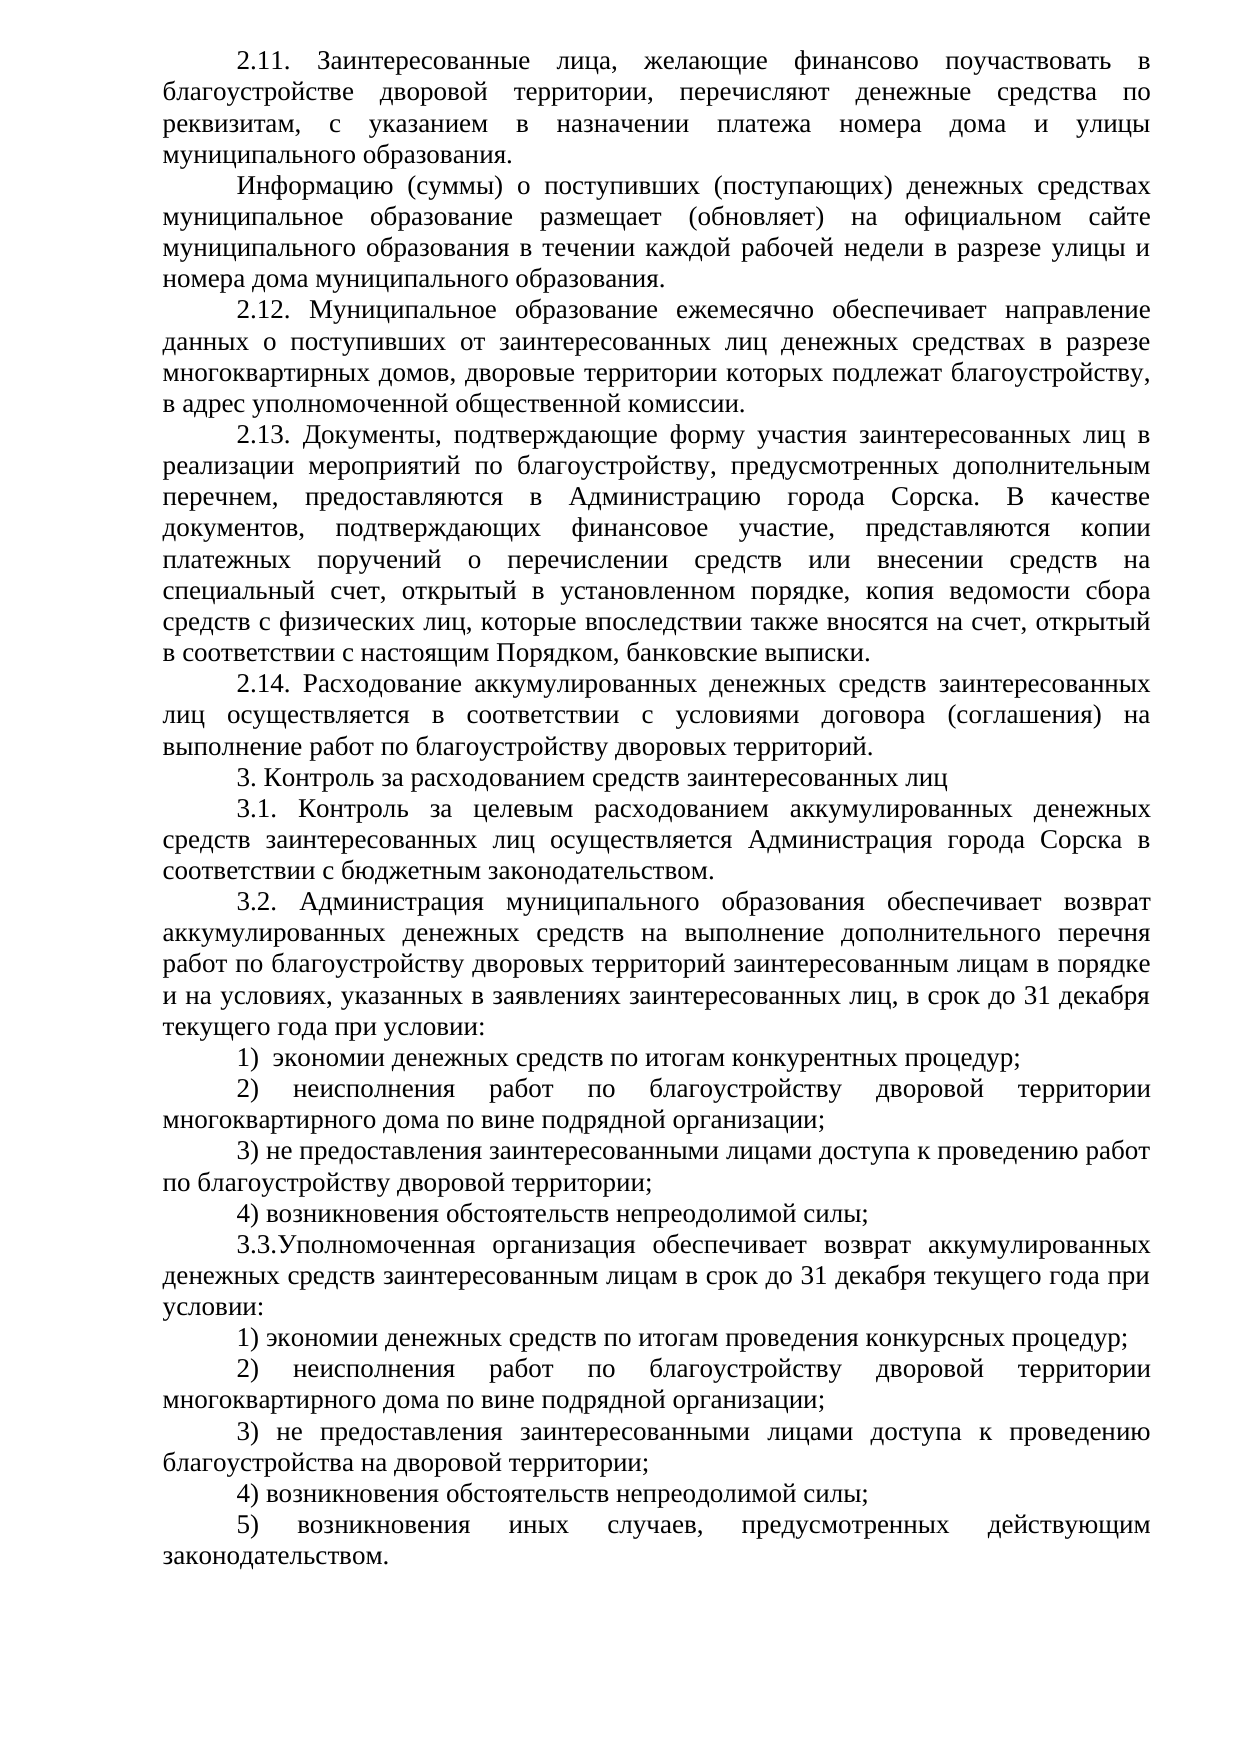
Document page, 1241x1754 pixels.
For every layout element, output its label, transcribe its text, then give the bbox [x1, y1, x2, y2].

text 2.12. Муниципальное образование ежемесячно обеспечивает направление данных о поступивших от заинтересованных лиц денежных средствах в разрезе многоквартирных домов, дворовые территории которых подлежат благоустройству, в адрес уполномоченной общественной комиссии. [162, 293, 1152, 418]
text 3.3.Уполномоченная организация обеспечивает возврат аккумулированных денежных средств заинтересованным лицам в срок до 31 декабря текущего года при условии: [162, 1228, 1152, 1321]
text 4) возникновения обстоятельств непреодолимой силы; [162, 1477, 1152, 1508]
text 3) не предоставления заинтересованными лицами доступа к проведению благоустройства на дворовой территории; [162, 1415, 1152, 1477]
text 2) неисполнения работ по благоустройству дворовой территории многоквартирного дома по вине подрядной организации; [162, 1352, 1152, 1415]
text 1) экономии денежных средств по итогам конкурентных процедур; [162, 1041, 1152, 1072]
text 1) экономии денежных средств по итогам проведения конкурсных процедур; [162, 1321, 1152, 1352]
text Информацию (суммы) о поступивших (поступающих) денежных средствах муниципальное образование размещает (обновляет) на официальном сайте муниципального образования в течении каждой рабочей недели в разрезе улицы и номера дома муниципального образования. [162, 169, 1152, 293]
text 2.14. Расходование аккумулированных денежных средств заинтересованных лиц осуществляется в соответствии с условиями договора (соглашения) на выполнение работ по благоустройству дворовых территорий. [162, 667, 1152, 761]
text 4) возникновения обстоятельств непреодолимой силы; [162, 1197, 1152, 1228]
text 2.11. Заинтересованные лица, желающие финансово поучаствовать в благоустройстве дворовой территории, перечисляют денежные средства по реквизитам, с указанием в назначении платежа номера дома и улицы муниципального образования. [162, 44, 1152, 169]
text 2) неисполнения работ по благоустройству дворовой территории многоквартирного дома по вине подрядной организации; [162, 1072, 1152, 1134]
text 2.13. Документы, подтверждающие форму участия заинтересованных лиц в реализации мероприятий по благоустройству, предусмотренных дополнительным перечнем, предоставляются в Администрацию города Сорска. В качестве документов, подтверждающих финансовое участие, представляются копии платежных поручений о перечислении средств или внесении средств на специальный счет, открытый в установленном порядке, копия ведомости сбора средств с физических лиц, которые впоследствии также вносятся на счет, открытый в соответствии с настоящим Порядком, банковские выписки. [162, 418, 1152, 667]
text 3) не предоставления заинтересованными лицами доступа к проведению работ по благоустройству дворовой территории; [162, 1134, 1152, 1197]
text 3.2. Администрация муниципального образования обеспечивает возврат аккумулированных денежных средств на выполнение дополнительного перечня работ по благоустройству дворовых территорий заинтересованным лицам в порядке и на условиях, указанных в заявлениях заинтересованных лиц, в срок до 31 декабря текущего года при условии: [162, 885, 1152, 1041]
text 5) возникновения иных случаев, предусмотренных действующим законодательством. [162, 1508, 1152, 1571]
text 3.1. Контроль за целевым расходованием аккумулированных денежных средств заинтересованных лиц осуществляется Администрация города Сорска в соответствии с бюджетным законодательством. [162, 792, 1152, 885]
text 3. Контроль за расходованием средств заинтересованных лиц [162, 761, 1152, 792]
